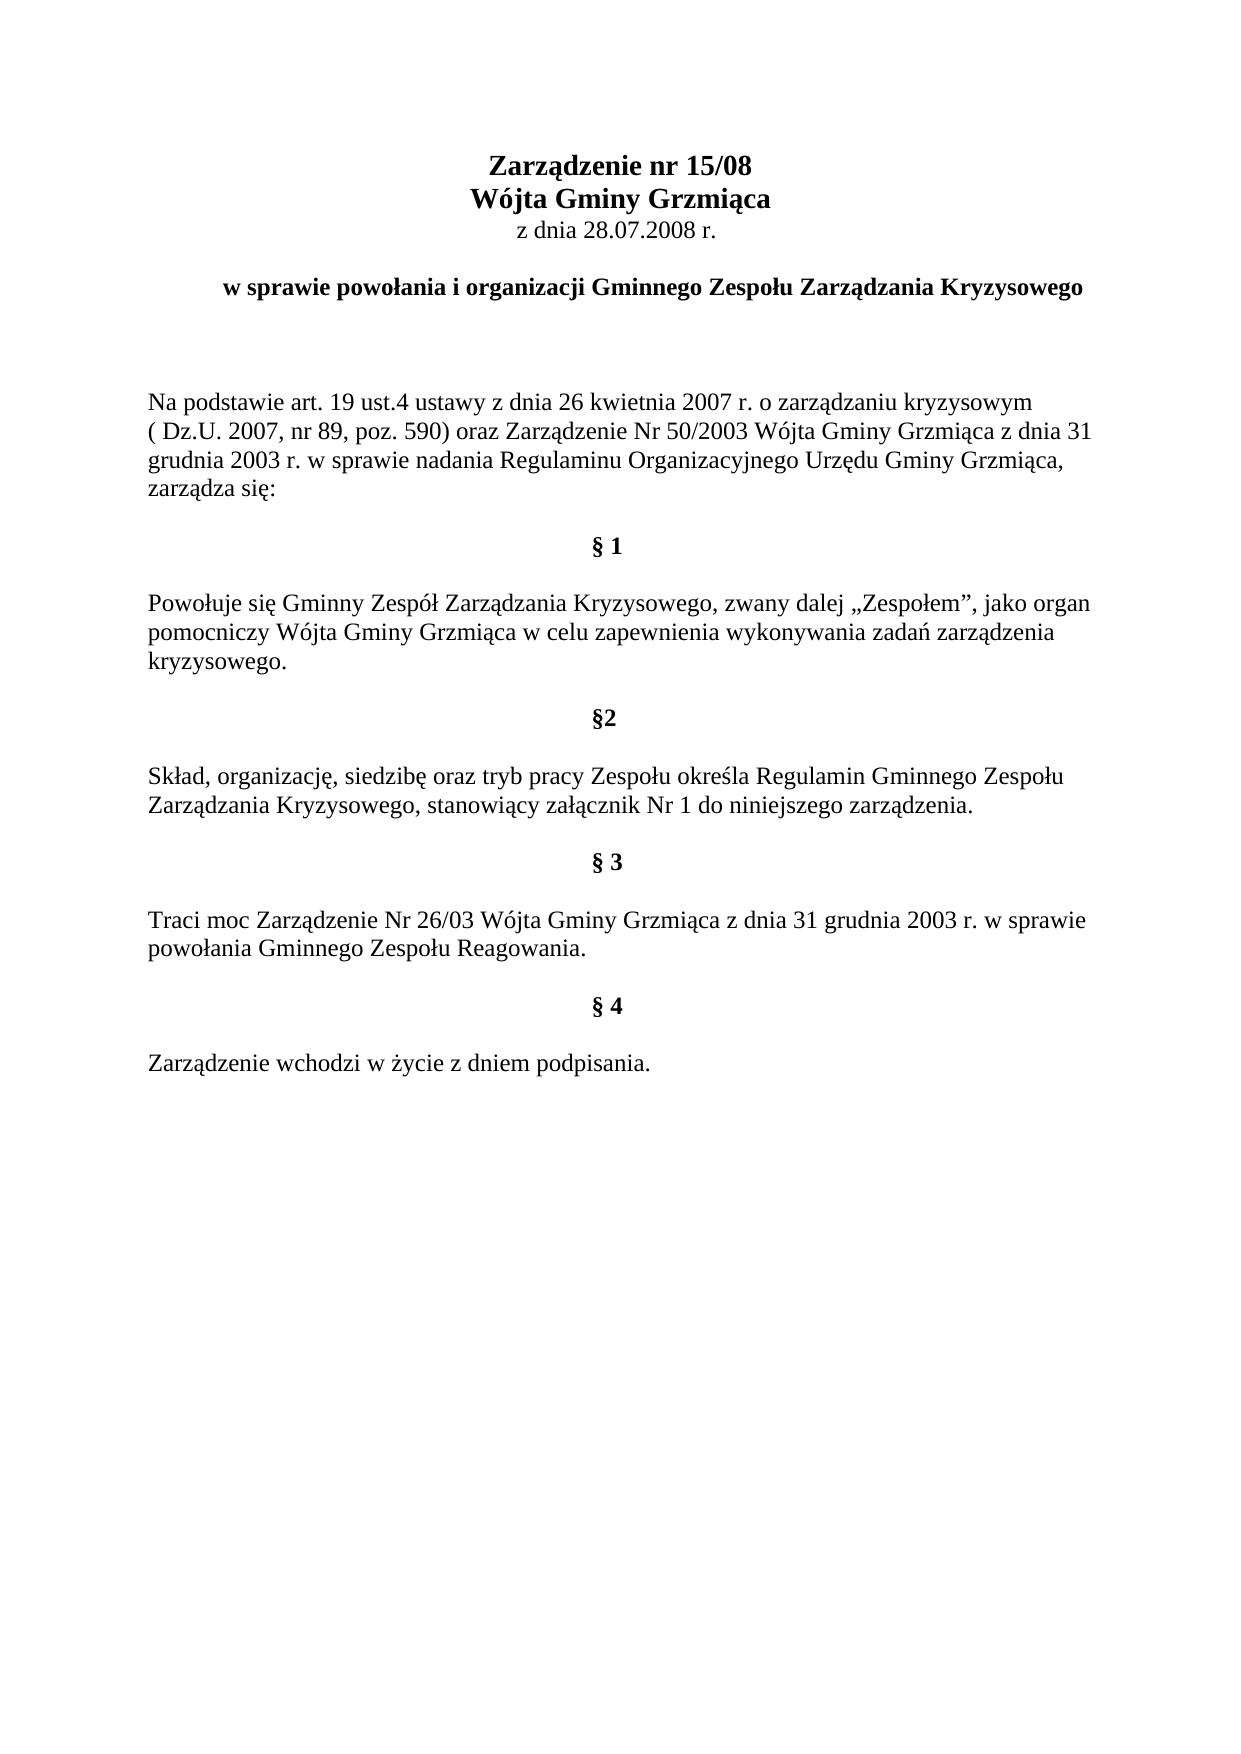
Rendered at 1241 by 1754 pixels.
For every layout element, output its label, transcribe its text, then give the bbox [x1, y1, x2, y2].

text § 3 [148, 847, 1093, 876]
text w sprawie powołania i organizacji Gminnego Zespołu Zarządzania Kryzysowego [148, 272, 1093, 301]
text Skład, organizację, siedzibę oraz tryb pracy Zespołu określa Regulamin Gminnego Zespołu Zarządzania Kryzysowego, stanowiący załącznik Nr 1 do niniejszego zarządzenia. [148, 761, 1093, 818]
text § 4 [148, 991, 1093, 1020]
text § 1 [148, 531, 1093, 560]
text Traci moc Zarządzenie Nr 26/03 Wójta Gminy Grzmiąca z dnia 31 grudnia 2003 r. w sprawie powołania Gminnego Zespołu Reagowania. [148, 905, 1093, 962]
text §2 [148, 703, 1093, 732]
text Zarządzenie nr 15/08 [148, 148, 1093, 181]
text Zarządzenie wchodzi w życie z dniem podpisania. [148, 1048, 1093, 1077]
text Powołuje się Gminny Zespół Zarządzania Kryzysowego, zwany dalej „Zespołem”, jako organ pomocniczy Wójta Gminy Grzmiąca w celu zapewnienia wykonywania zadań zarządzenia kryzysowego. [148, 588, 1093, 675]
text z dnia 28.07.2008 r. [148, 215, 1093, 243]
text Wójta Gminy Grzmiąca [148, 181, 1093, 215]
text Na podstawie art. 19 ust.4 ustawy z dnia 26 kwietnia 2007 r. o zarządzaniu kryzysowym ( Dz.U. 2007, nr 89, poz. 590) oraz Zarządzenie Nr 50/2003 Wójta Gminy Grzmiąca z dnia 31 grudnia 2003 r. w sprawie nadania Regulaminu Organizacyjnego Urzędu Gminy Grzmiąca, zarządza się: [148, 387, 1093, 502]
